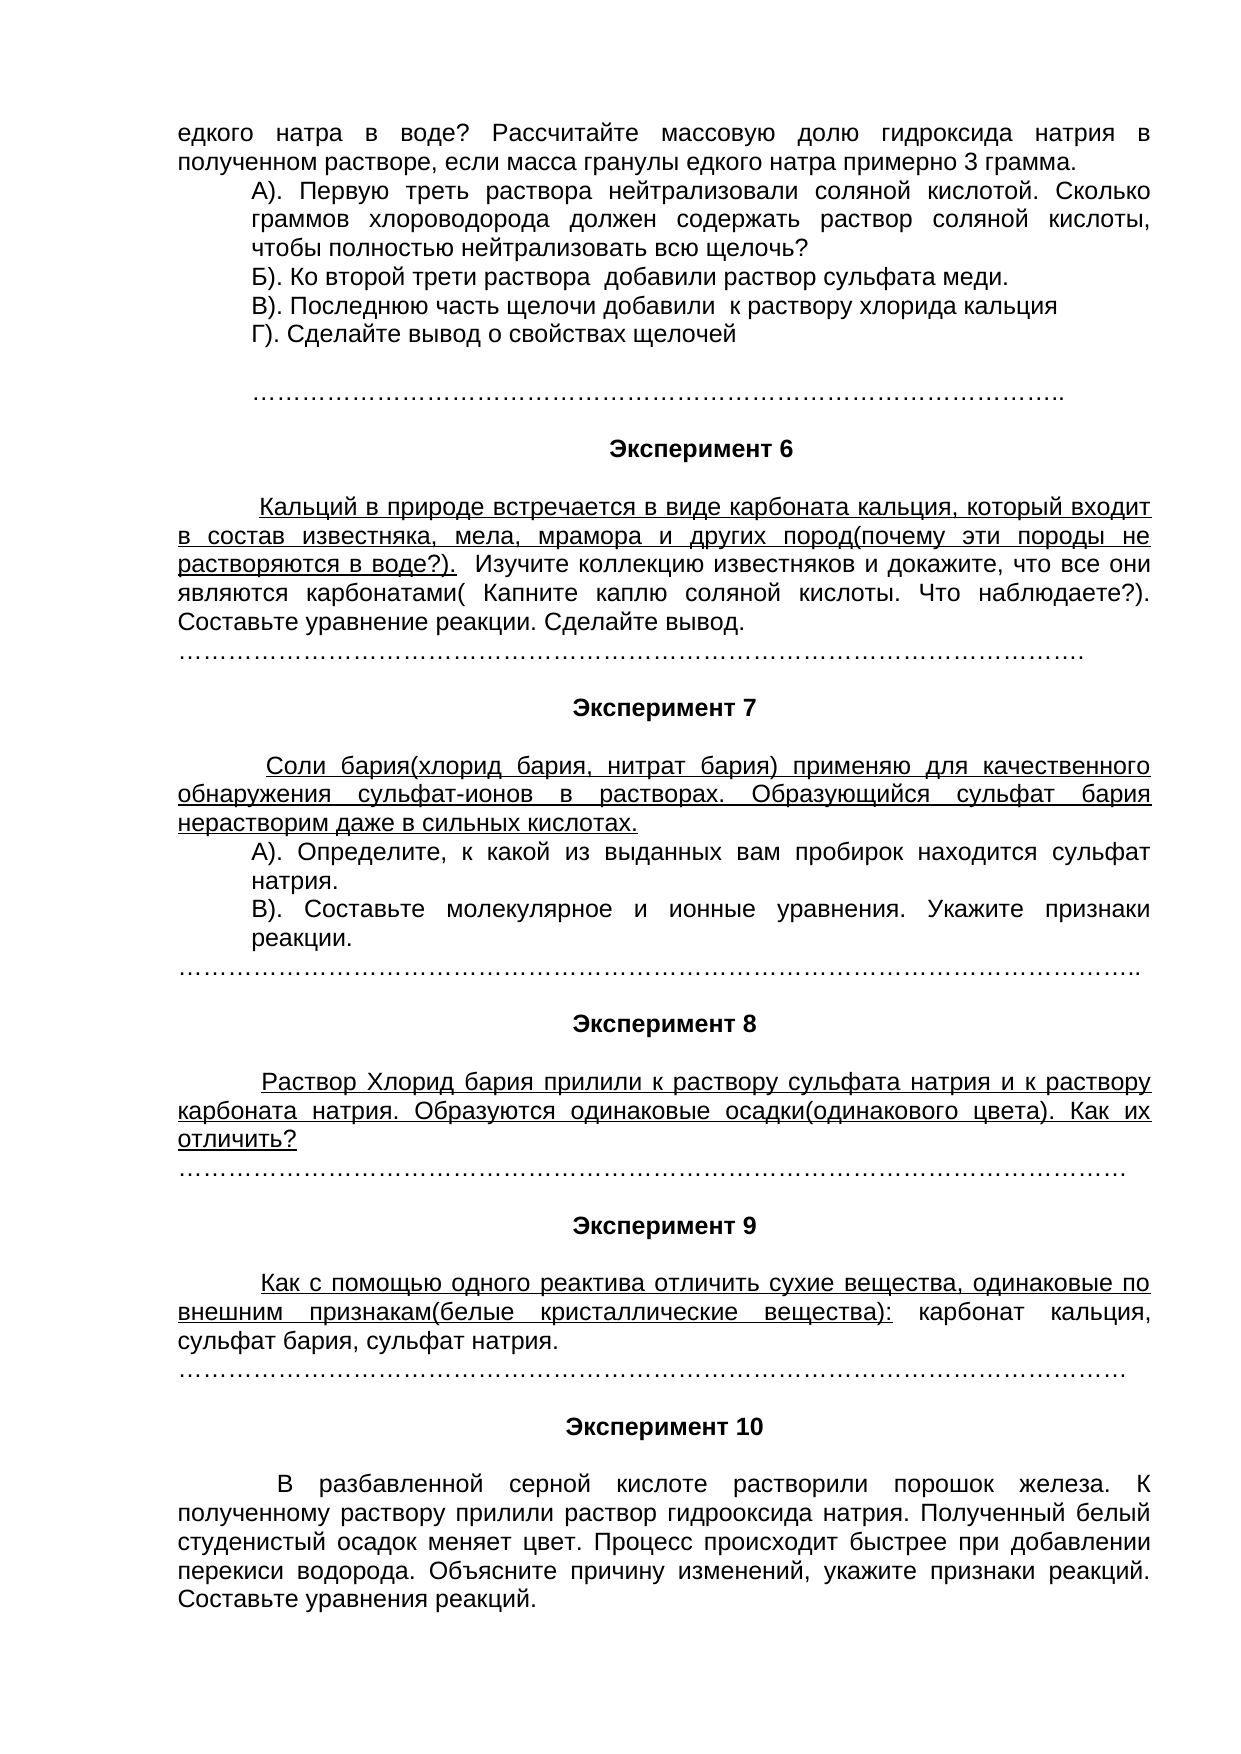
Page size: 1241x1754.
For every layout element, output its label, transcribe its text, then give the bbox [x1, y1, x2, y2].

text Соли бария(хлорид бария, нитрат бария) применяю для качественного обнаружения сульфат-ионов в растворах. Образующийся сульфат бария нерастворим даже в сильных кислотах. [177, 751, 1152, 804]
text Эксперимент 10 [177, 1412, 1152, 1441]
text Как с помощью одного реактива отличить сухие вещества, одинаковые по внешним признакам(белые кристаллические вещества): карбонат кальция, сульфат бария, сульфат натрия. [177, 1268, 1152, 1354]
text В). Последнюю часть щелочи добавили к раствору хлорида кальция [251, 291, 1152, 319]
text ………………………………………………………………………………………………. [177, 636, 1152, 664]
text …………………………………………………………………………………………………… [177, 1153, 1152, 1182]
text …………………………………………………………………………………………………… [177, 1354, 1152, 1383]
text В разбавленной серной кислоте растворили порошок железа. К полученному раствору прилили раствор гидрооксида натрия. Полученный белый студенистый осадок меняет цвет. Процесс происходит быстрее при добавлении перекиси водорода. Объясните причину изменений, укажите признаки реакций. Составьте уравнения реакций. [177, 1469, 1152, 1613]
text Б). Ко второй трети раствора добавили раствор сульфата меди. [251, 262, 1152, 291]
text …………………………………………………………………………………………………….. [177, 952, 1152, 981]
text Эксперимент 9 [177, 1211, 1152, 1239]
text Эксперимент 6 [251, 434, 1152, 463]
text Соли бария(хлорид бария, нитрат бария) применяю для качественного обнаружения сульфат-ионов в растворах. Образующийся сульфат бария нерастворим даже в сильных кислотах. [177, 805, 1152, 837]
text Эксперимент 7 [177, 693, 1152, 722]
text Раствор Хлорид бария прилили к раствору сульфата натрия и к раствору карбоната натрия. Образуются одинаковые осадки(одинакового цвета). Как их отличить? [177, 1122, 1152, 1153]
text Эксперимент 8 [177, 1009, 1152, 1038]
text А). Определите, к какой из выданных вам пробирок находится сульфат натрия. [177, 837, 1152, 894]
text Г). Сделайте вывод о свойствах щелочей [251, 319, 1152, 348]
text В). Составьте молекулярное и ионные уравнения. Укажите признаки реакции. [222, 894, 1152, 952]
text Раствор Хлорид бария прилили к раствору сульфата натрия и к раствору карбоната натрия. Образуются одинаковые осадки(одинакового цвета). Как их отличить? [177, 1067, 1152, 1121]
text Кальций в природе встречается в виде карбоната кальция, который входит в состав известняка, мела, мрамора и других пород(почему эти породы не растворяются в воде?). Изучите коллекцию известняков и докажите, что все они являются карбонатами( Капните каплю соляной кислоты. Что наблюдаете?). Составьте уравнение реакции. Сделайте вывод. [177, 492, 1152, 636]
text …………………………………………………………………………………….. [251, 377, 1152, 406]
text А). Первую треть раствора нейтрализовали соляной кислотой. Сколько граммов хлороводорода должен содержать раствор соляной кислоты, чтобы полностью нейтрализовать всю щелочь? [251, 176, 1152, 262]
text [177, 118, 1152, 176]
